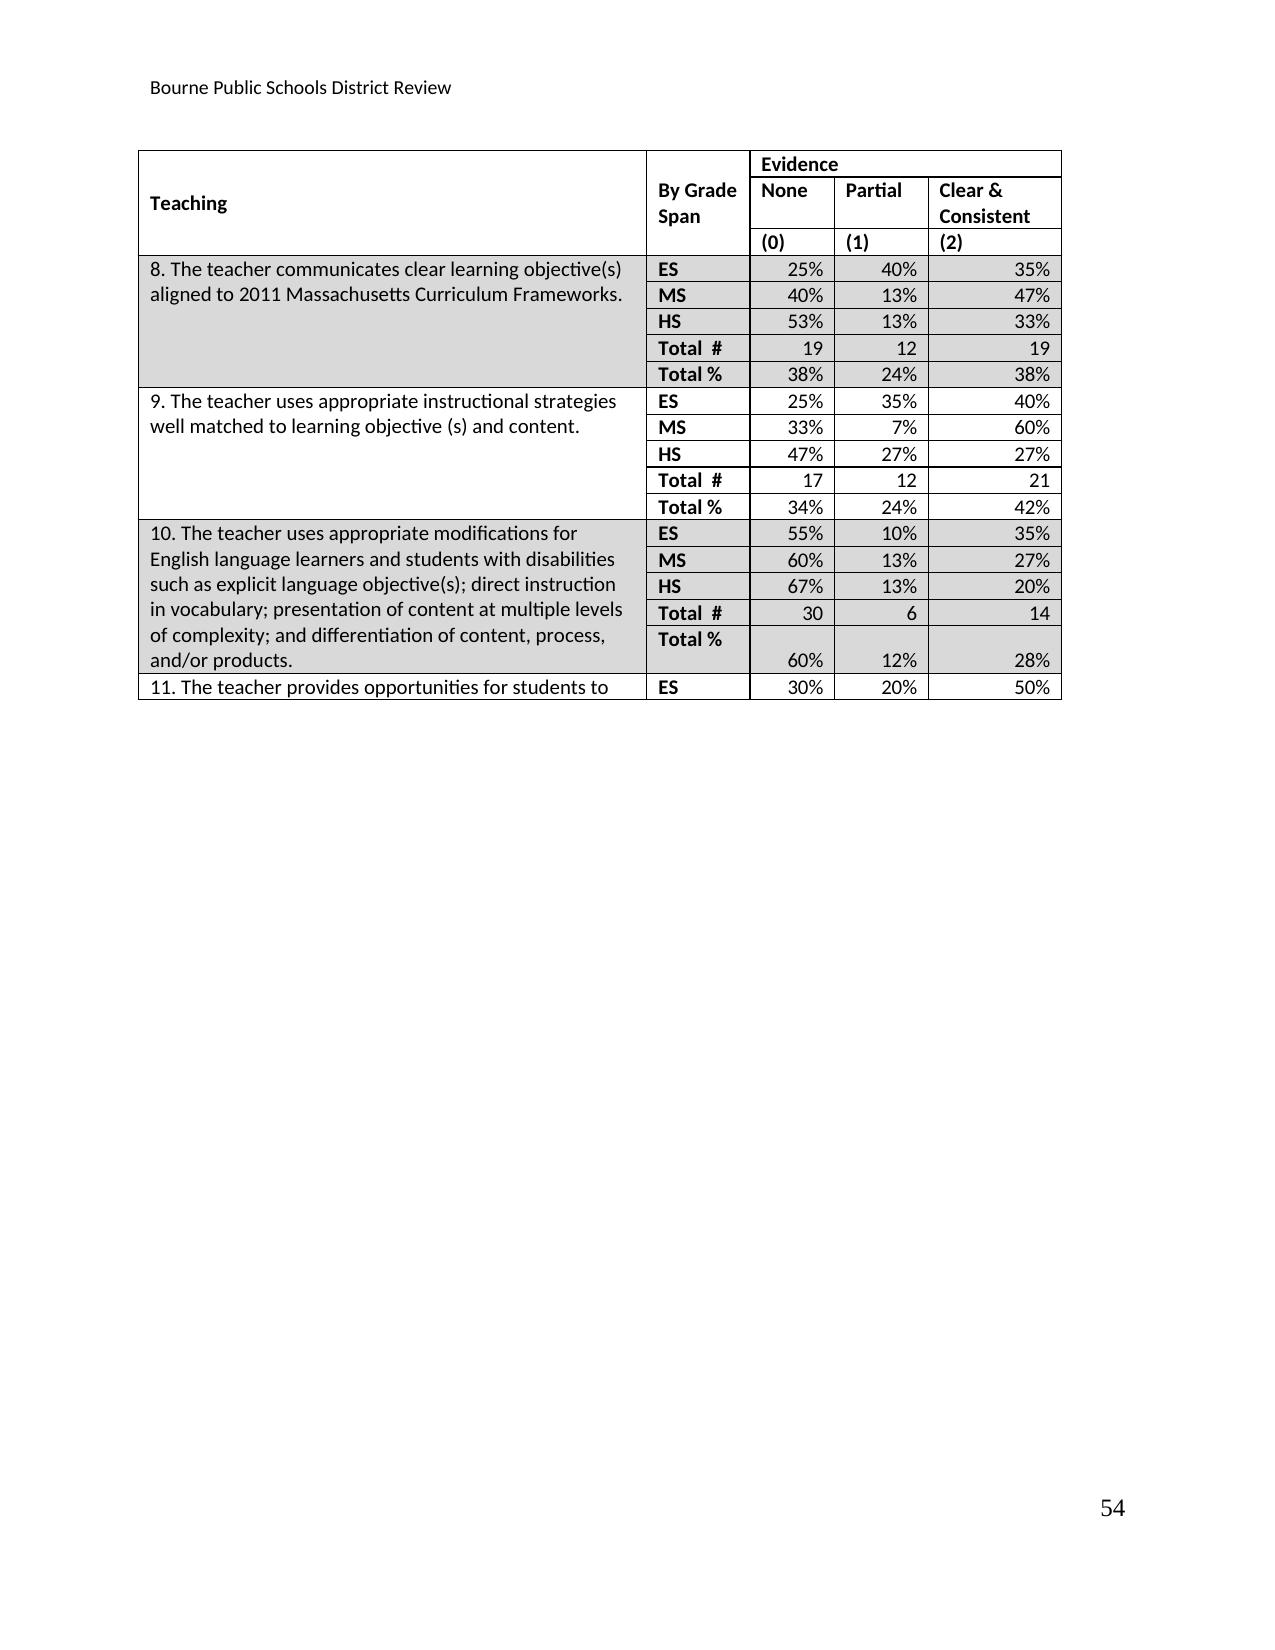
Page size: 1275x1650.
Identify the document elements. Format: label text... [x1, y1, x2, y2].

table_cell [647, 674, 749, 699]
table_cell None [751, 178, 834, 228]
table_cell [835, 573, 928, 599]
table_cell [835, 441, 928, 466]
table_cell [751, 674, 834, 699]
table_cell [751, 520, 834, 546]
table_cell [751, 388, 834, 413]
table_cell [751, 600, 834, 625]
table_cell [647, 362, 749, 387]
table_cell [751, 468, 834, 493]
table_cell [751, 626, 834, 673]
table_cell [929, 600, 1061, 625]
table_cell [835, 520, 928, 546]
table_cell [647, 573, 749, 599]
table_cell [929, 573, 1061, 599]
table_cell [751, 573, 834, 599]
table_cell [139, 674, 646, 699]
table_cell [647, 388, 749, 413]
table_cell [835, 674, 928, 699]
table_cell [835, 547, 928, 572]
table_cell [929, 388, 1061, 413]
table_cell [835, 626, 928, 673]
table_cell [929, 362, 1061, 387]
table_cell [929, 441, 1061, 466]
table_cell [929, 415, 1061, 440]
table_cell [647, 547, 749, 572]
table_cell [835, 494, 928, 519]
table_cell (2) [929, 229, 1061, 255]
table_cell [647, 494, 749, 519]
table_cell 8. The teacher communicates clear learning objective(s) aligned to 2011 Massachusetts Curriculum Frameworks. [139, 256, 646, 387]
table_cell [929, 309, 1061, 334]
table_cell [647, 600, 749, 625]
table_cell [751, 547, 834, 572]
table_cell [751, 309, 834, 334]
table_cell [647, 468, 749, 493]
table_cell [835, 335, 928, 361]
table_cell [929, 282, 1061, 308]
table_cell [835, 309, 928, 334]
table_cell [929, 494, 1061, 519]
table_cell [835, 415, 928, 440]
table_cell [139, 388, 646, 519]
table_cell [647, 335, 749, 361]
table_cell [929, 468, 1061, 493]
table_header Teaching [139, 151, 646, 255]
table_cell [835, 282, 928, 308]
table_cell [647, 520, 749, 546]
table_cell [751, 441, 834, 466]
table_cell Partial [835, 178, 928, 228]
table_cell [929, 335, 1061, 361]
table_header By Grade Span [647, 151, 749, 255]
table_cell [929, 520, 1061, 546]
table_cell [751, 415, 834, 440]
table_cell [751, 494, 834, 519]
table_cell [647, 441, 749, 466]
table_cell (0) [751, 229, 834, 255]
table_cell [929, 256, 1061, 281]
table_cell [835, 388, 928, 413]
table_cell 25% [751, 256, 834, 281]
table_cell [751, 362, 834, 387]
table_cell Clear & Consistent [929, 178, 1061, 228]
table_cell ES [647, 256, 749, 281]
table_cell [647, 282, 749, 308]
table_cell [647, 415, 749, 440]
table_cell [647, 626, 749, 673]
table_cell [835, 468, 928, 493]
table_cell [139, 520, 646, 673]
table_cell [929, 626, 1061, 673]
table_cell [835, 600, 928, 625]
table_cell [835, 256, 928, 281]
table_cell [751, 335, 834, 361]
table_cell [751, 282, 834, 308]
table_cell (1) [835, 229, 928, 255]
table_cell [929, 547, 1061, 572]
table_header Evidence [751, 151, 1061, 176]
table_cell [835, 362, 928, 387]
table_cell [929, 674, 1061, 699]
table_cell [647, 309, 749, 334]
